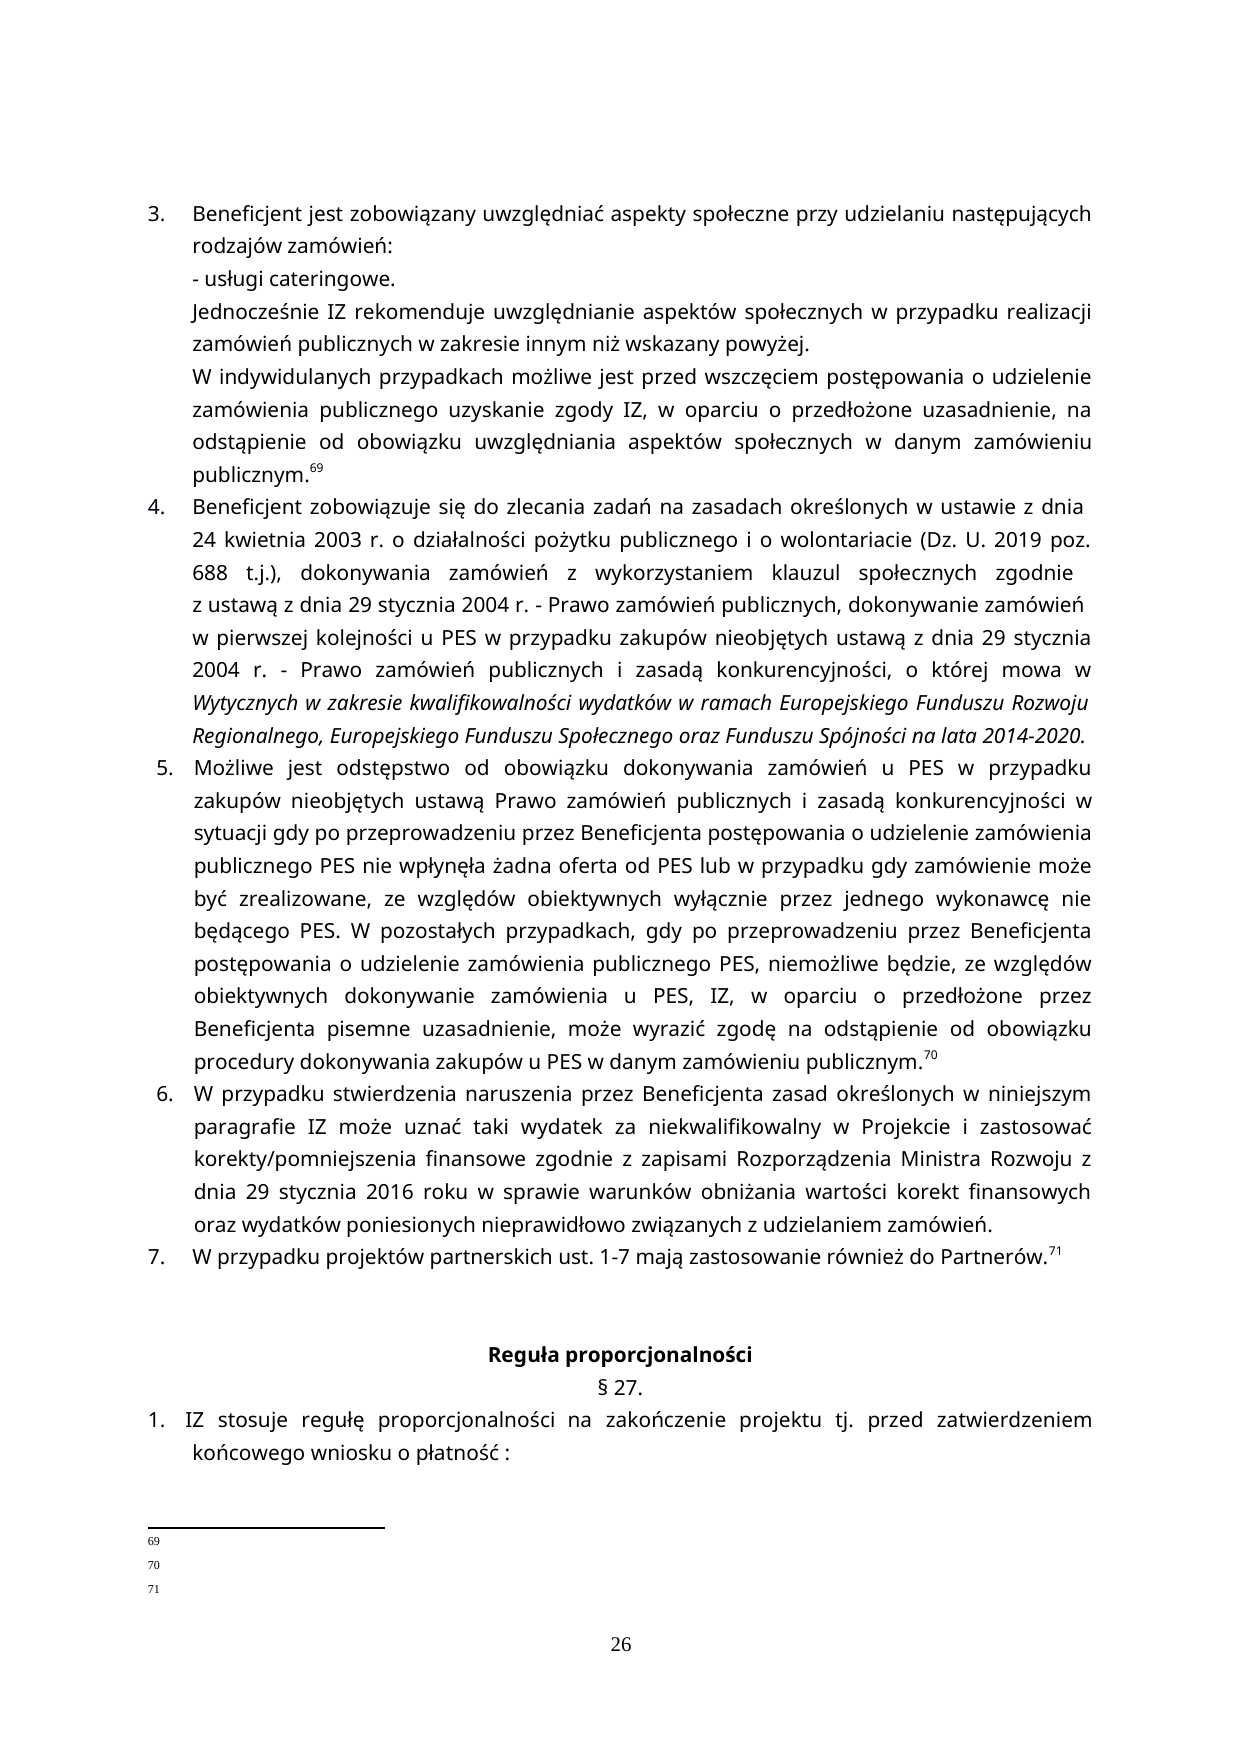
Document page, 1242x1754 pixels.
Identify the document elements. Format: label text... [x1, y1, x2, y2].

list Jednocześnie IZ rekomenduje uwzględnianie aspektów społecznych w przypadku realizacji zamówień publicznych w zakresie innym niż wskazany powyżej. [192, 297, 1093, 358]
list IZ stosuje regułę proporcjonalności na zakończenie projektu tj. przed zatwierdzeniem końcowego wniosku o płatność : [148, 1405, 1093, 1466]
list W przypadku stwierdzenia naruszenia przez Beneficjenta zasad określonych w niniejszym paragrafie IZ może uznać taki wydatek za niekwalifikowalny w Projekcie i zastosować korekty/pomniejszenia finansowe zgodnie z zapisami Rozporządzenia Ministra Rozwoju z dnia 29 stycznia 2016 roku w sprawie warunków obniżania wartości korekt finansowych oraz wydatków poniesionych nieprawidłowo związanych z udzielaniem zamówień. [156, 1079, 1093, 1238]
list Beneficjent zobowiązuje się do zlecania zadań na zasadach określonych w ustawie z dnia 24 kwietnia 2003 r. o działalności pożytku publicznego i o wolontariacie (Dz. U. 2019 poz. 688 t.j.), dokonywania zamówień z wykorzystaniem klauzul społecznych zgodnie z ustawą z dnia 29 stycznia 2004 r. - Prawo zamówień publicznych, dokonywanie zamówień w pierwszej kolejności u PES w przypadku zakupów nieobjętych ustawą z dnia 29 stycznia 2004 r. - Prawo zamówień publicznych i zasadą konkurencyjności, o której mowa w Wytycznych w zakresie kwalifikowalności wydatków w ramach Europejskiego Funduszu Rozwoju Regionalnego, Europejskiego Funduszu Społecznego oraz Funduszu Spójności na lata 2014-2020. [148, 492, 1093, 749]
list W indywidulanych przypadkach możliwe jest przed wszczęciem postępowania o udzielenie zamówienia publicznego uzyskanie zgody IZ, w oparciu o przedłożone uzasadnienie, na odstąpienie od obowiązku uwzględniania aspektów społecznych w danym zamówieniu publicznym. [192, 362, 1093, 488]
text Reguła proporcjonalności [148, 1340, 1093, 1369]
list W przypadku projektów partnerskich ust. 1-7 mają zastosowanie również do Partnerów. [148, 1242, 1093, 1271]
list Możliwe jest odstępstwo od obowiązku dokonywania zamówień u PES w przypadku zakupów nieobjętych ustawą Prawo zamówień publicznych i zasadą konkurencyjności w sytuacji gdy po przeprowadzeniu przez Beneficjenta postępowania o udzielenie zamówienia publicznego PES nie wpłynęła żadna oferta od PES lub w przypadku gdy zamówienie może być zrealizowane, ze względów obiektywnych wyłącznie przez jednego wykonawcę nie będącego PES. W pozostałych przypadkach, gdy po przeprowadzeniu przez Beneficjenta postępowania o udzielenie zamówienia publicznego PES, niemożliwe będzie, ze względów obiektywnych dokonywanie zamówienia u PES, IZ, w oparciu o przedłożone przez Beneficjenta pisemne uzasadnienie, może wyrazić zgodę na odstąpienie od obowiązku procedury dokonywania zakupów u PES w danym zamówieniu publicznym. [156, 753, 1093, 1075]
list - usługi cateringowe. [192, 264, 1093, 293]
list Beneficjent jest zobowiązany uwzględniać aspekty społeczne przy udzielaniu następujących rodzajów zamówień: [148, 199, 1093, 260]
text § 27. [148, 1373, 1093, 1401]
